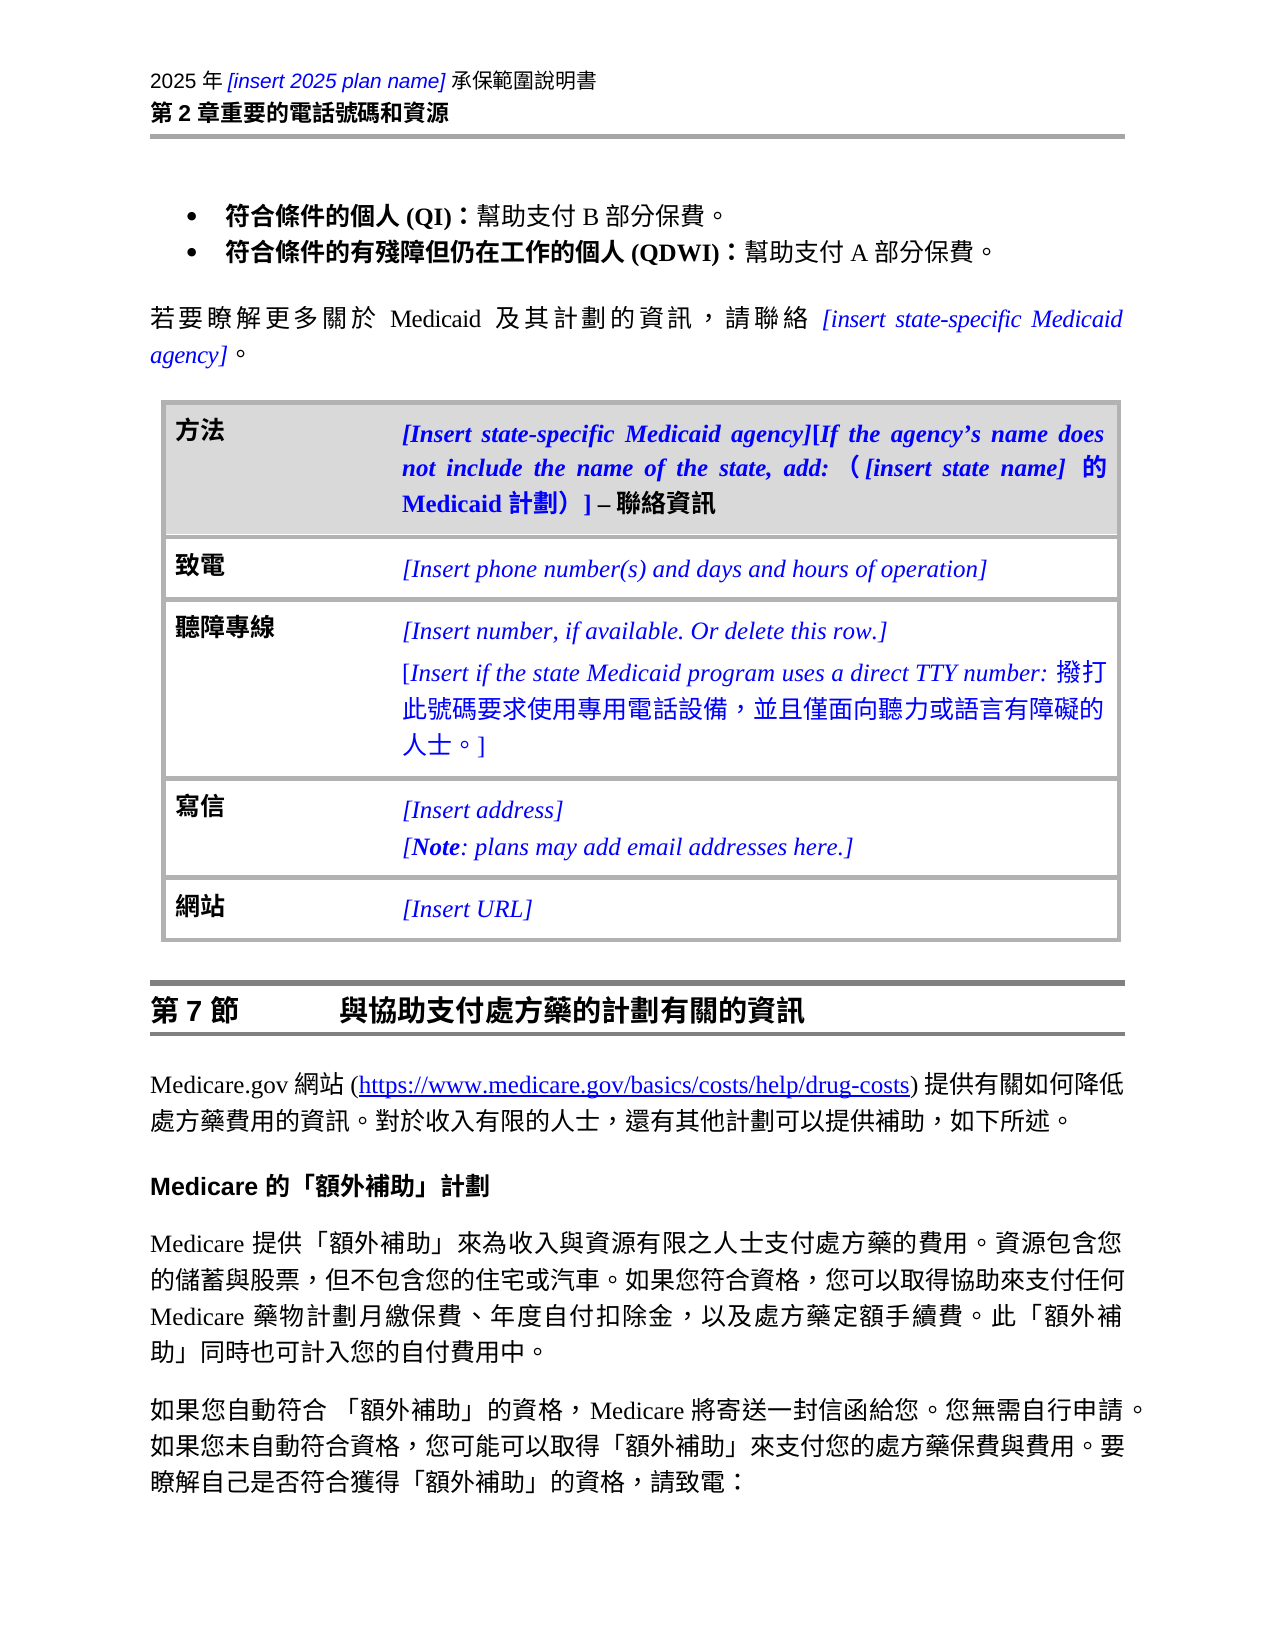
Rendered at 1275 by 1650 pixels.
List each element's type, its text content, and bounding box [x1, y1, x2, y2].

table_cell [Insert phone number(s) and days and hours of operation] [390, 552, 1117, 609]
table_cell 致電 [166, 552, 390, 609]
subtitle Medicare 的「額外補助」計劃 [150, 1179, 1125, 1215]
table_cell 網站 [166, 893, 390, 950]
subtitle Medicare 提供「額外補助」來為收入與資源有限之人士支付處方藥的費用。資源包含您的儲蓄與股票，但不包含您的住宅或汽車。如果您符合資格，您可以取得協助來支付任何 Medicare 藥物計劃月繳保費、年度自付扣除金，以及處方藥定額手續費。此「額外補助」同時也可計入您的自付費用中。 [150, 1236, 1125, 1381]
table_cell 寫信 [166, 793, 390, 888]
subtitle 第 7 節 與協助支付處方藥的計劃有關的資訊 [150, 999, 1125, 1045]
subtitle Medicare.gov 網站 (https://www.medicare.gov/basics/costs/help/drug-costs) 提供有關如何降低處方藥費用的資訊。對於收入有限的人士，還有其他計劃可以提供補助，如下所述。 [150, 1077, 1125, 1150]
table_cell [Insert number, if available. Or delete this row.] [Insert if the state Medicaid program uses a direct TTY number: 撥打此號碼要求使用專用電話設備，並且僅面向聽力或語言有障礙的人士。] [390, 614, 1117, 788]
table_cell [Insert address] [Note: plans may add email addresses here.] [390, 793, 1117, 888]
table_cell 聽障專線 [166, 614, 390, 788]
text 如果您自動符合 「額外補助」的資格，Medicare 將寄送一封信函給您。您無需自行申請。如果您未自動符合資格，您可能可以取得「額外補助」來支付您的處方藥保費與費用。要瞭解自己是否符合獲得「額外補助」的資格，請致電： [150, 1403, 1125, 1511]
list 符合條件的個人 (QI)：幫助支付 B 部分保費。 [187, 197, 1125, 233]
text 若要瞭解更多關於 Medicaid 及其計劃的資訊，請聯絡 [insert state-specific Medicaid agency]。 [150, 311, 1125, 383]
table_header 方法 [166, 417, 390, 547]
table_header [Insert state-specific Medicaid agency][If the agency’s name does not include the name of the state, add:（[insert state name] 的 Medicaid 計劃）] – 聯絡資訊 [390, 417, 1117, 547]
list 符合條件的有殘障但仍在工作的個人 (QDWI)：幫助支付 A 部分保費。 [187, 245, 1125, 282]
table_cell [Insert URL] [390, 893, 1117, 950]
